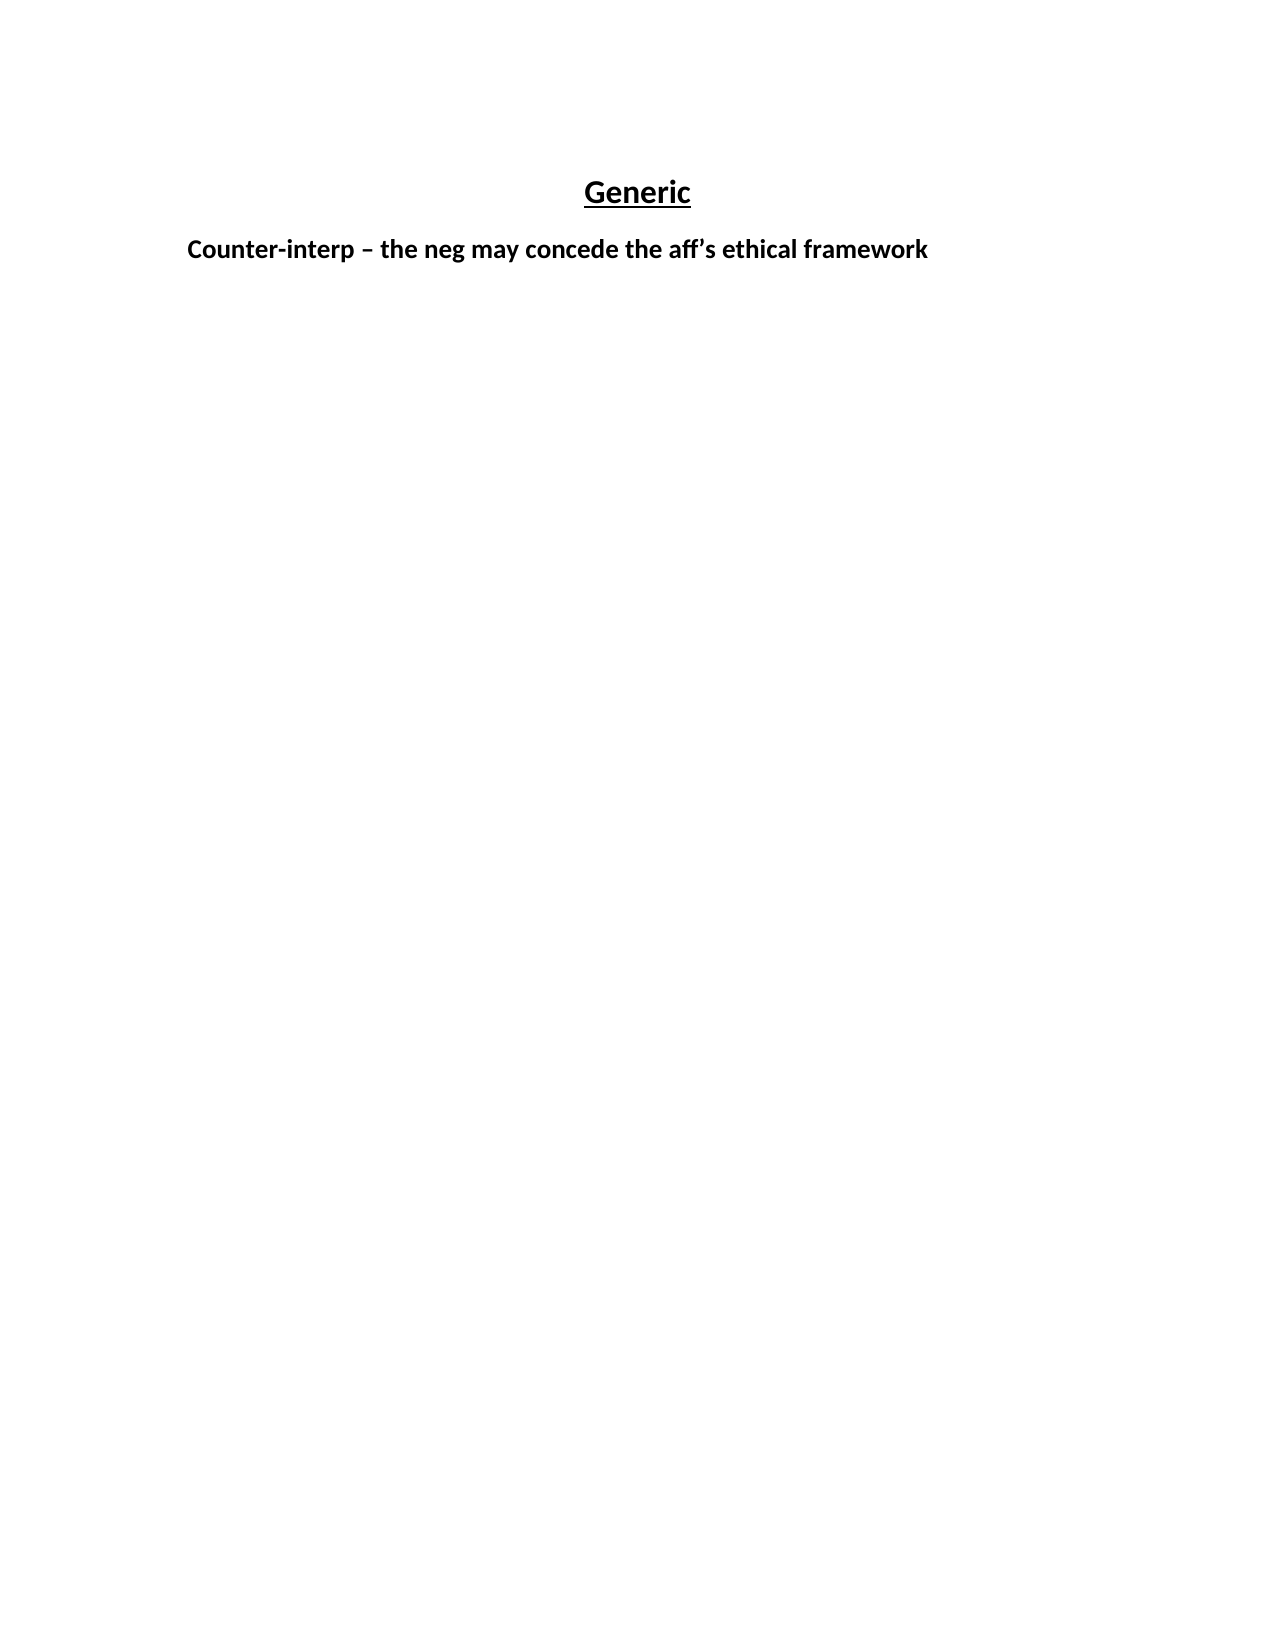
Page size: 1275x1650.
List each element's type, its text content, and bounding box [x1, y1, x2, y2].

subtitle Generic [187, 171, 1087, 212]
subtitle Counter-interp – the neg may concede the aff’s ethical framework [187, 232, 1087, 265]
